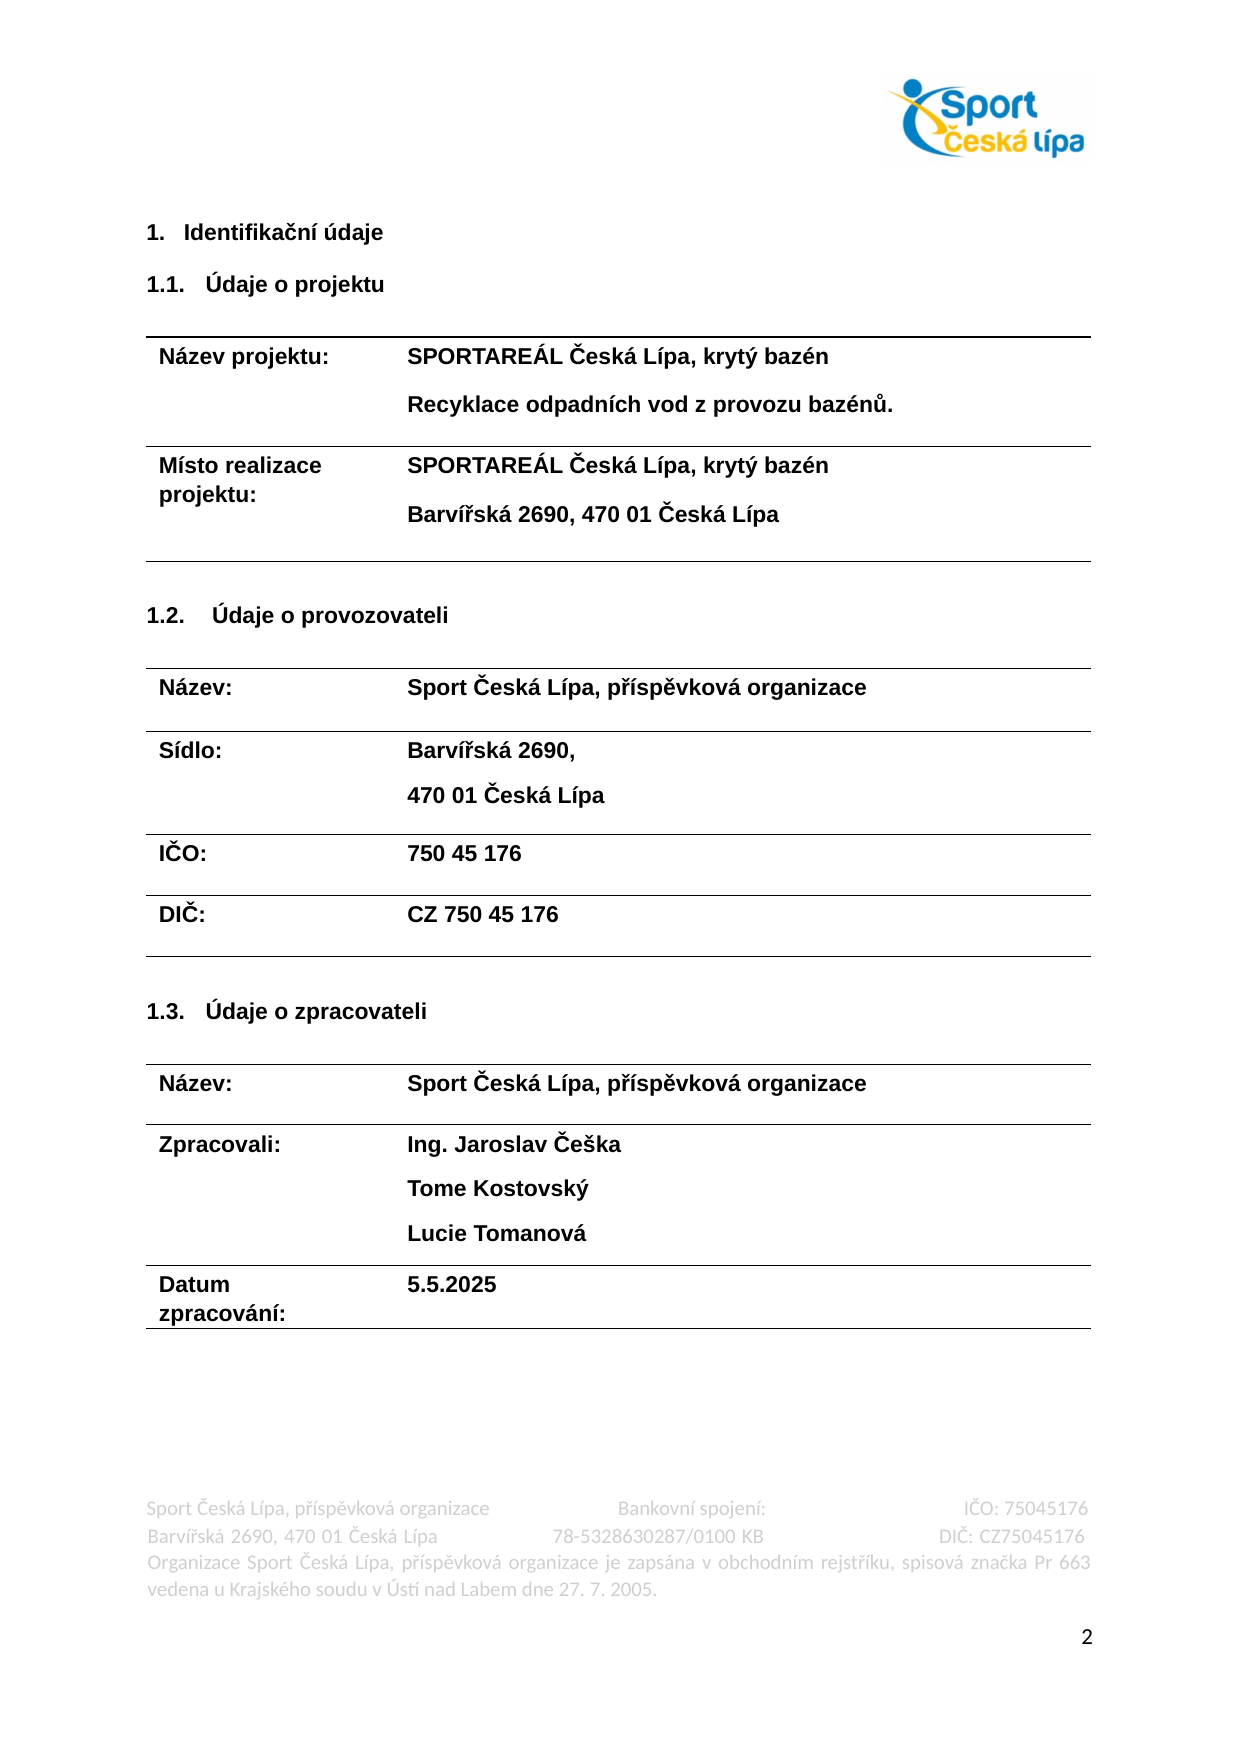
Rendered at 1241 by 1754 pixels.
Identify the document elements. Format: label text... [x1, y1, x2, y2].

table_cell SPORTAREÁL Česká Lípa, krytý bazén Barvířská 2690, 470 01 Česká Lípa [369, 447, 1091, 561]
table_cell IČO: [146, 835, 369, 895]
table_header Sport Česká Lípa, příspěvková organizace [369, 1065, 1091, 1124]
table_cell 750 45 176 [369, 835, 1091, 895]
table_header Sport Česká Lípa, příspěvková organizace [369, 669, 1091, 731]
picture [884, 74, 1090, 163]
table_cell Místo realizace projektu: [146, 447, 369, 561]
table_header Název: [146, 669, 369, 731]
table_header Název projektu: [146, 338, 369, 446]
table_cell Barvířská 2690, 470 01 Česká Lípa [369, 732, 1091, 834]
list Údaje o projektu [146, 271, 1093, 298]
table_cell CZ 750 45 176 [369, 896, 1091, 956]
table_cell 5.5.2025 [369, 1266, 1091, 1328]
table_cell Zpracovali: [146, 1125, 369, 1265]
table_header Název: [146, 1065, 369, 1124]
table_cell Sídlo: [146, 732, 369, 834]
list Údaje o provozovateli [146, 602, 1093, 629]
table_header SPORTAREÁL Česká Lípa, krytý bazén Recyklace odpadních vod z provozu bazénů. [369, 338, 1091, 446]
table_cell Ing. Jaroslav Češka Tome Kostovský Lucie Tomanová [369, 1125, 1091, 1265]
table_cell Datum zpracování: [146, 1266, 369, 1328]
table_cell DIČ: [146, 896, 369, 956]
list Identifikační údaje [146, 218, 1093, 245]
list Údaje o zpracovateli [146, 998, 1093, 1024]
